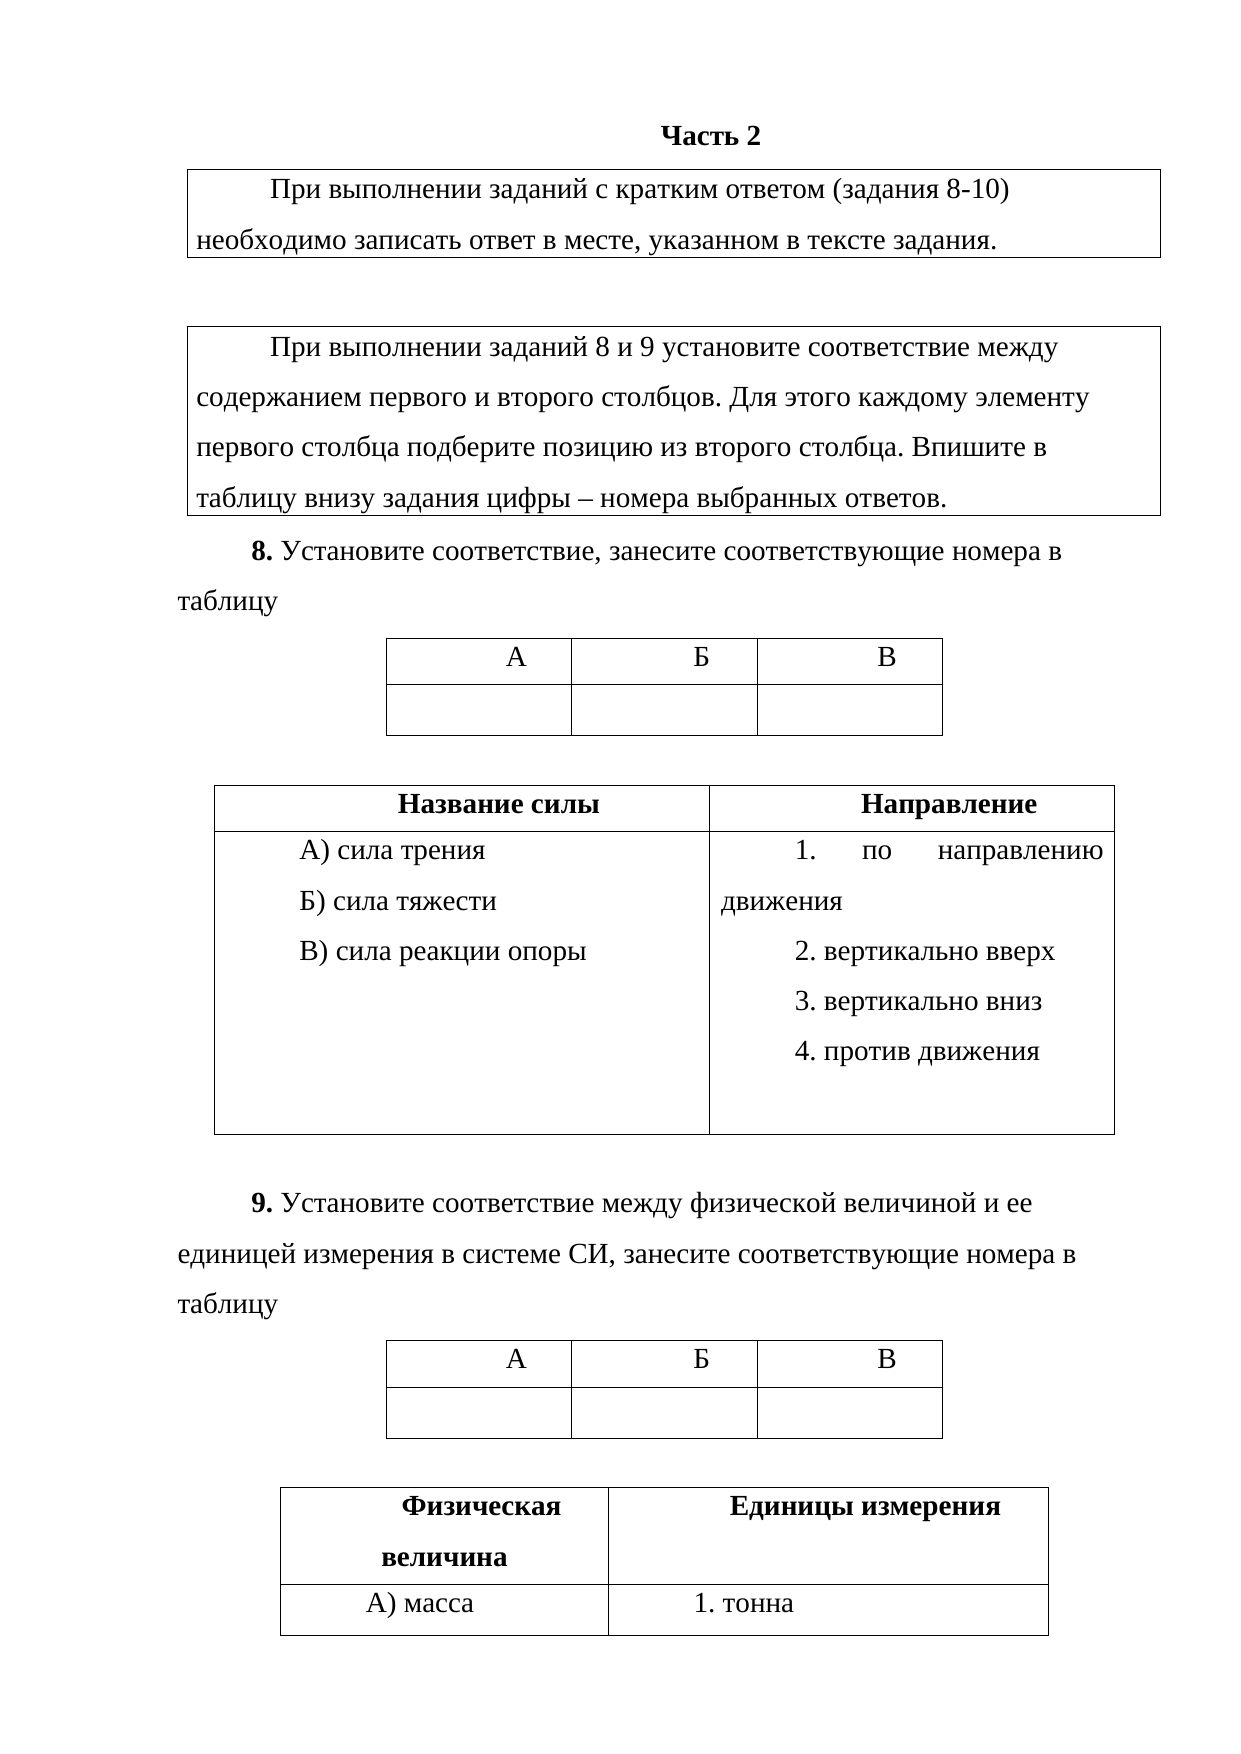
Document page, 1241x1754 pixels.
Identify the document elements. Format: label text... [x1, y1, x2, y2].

table_cell [758, 685, 942, 735]
table_cell 1. по направлению движения 2. вертикально вверх 3. вертикально вниз 4. против движения [710, 832, 1114, 1134]
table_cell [609, 1585, 1048, 1635]
text При выполнении заданий с кратким ответом (задания 8-10) необходимо записать ответ в месте, указанном в тексте задания. [188, 170, 1160, 257]
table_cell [281, 1585, 608, 1635]
table_header А [387, 639, 571, 684]
table_header Направление [710, 786, 1114, 831]
table_cell [758, 1388, 942, 1438]
table_cell [387, 685, 571, 735]
table_cell [572, 1388, 757, 1438]
table_header А [387, 1341, 571, 1387]
table_header Единицы измерения [609, 1488, 1048, 1584]
table_cell [387, 1388, 571, 1438]
table_header Б [572, 639, 757, 684]
table_header В [758, 1341, 942, 1387]
text При выполнении заданий 8 и 9 установите соответствие между содержанием первого и второго столбцов. Для этого каждому элементу первого столбца подберите позицию из второго столбца. Впишите в таблицу внизу задания цифры – номера выбранных ответов. [188, 327, 1160, 515]
table_cell А) сила трения Б) сила тяжести В) сила реакции опоры [215, 832, 709, 1134]
table_header Физическая величина [281, 1488, 608, 1584]
text 9. Установите соответствие между физической величиной и ее единицей измерения в системе СИ, занесите соответствующие номера в таблицу [177, 1185, 1152, 1319]
table_header Б [572, 1341, 757, 1387]
table_header Название силы [215, 786, 709, 831]
text 8. Установите соответствие, занесите соответствующие номера в таблицу [177, 533, 1152, 617]
table_cell [572, 685, 757, 735]
text Часть 2 [196, 118, 1152, 152]
table_header В [758, 639, 942, 684]
